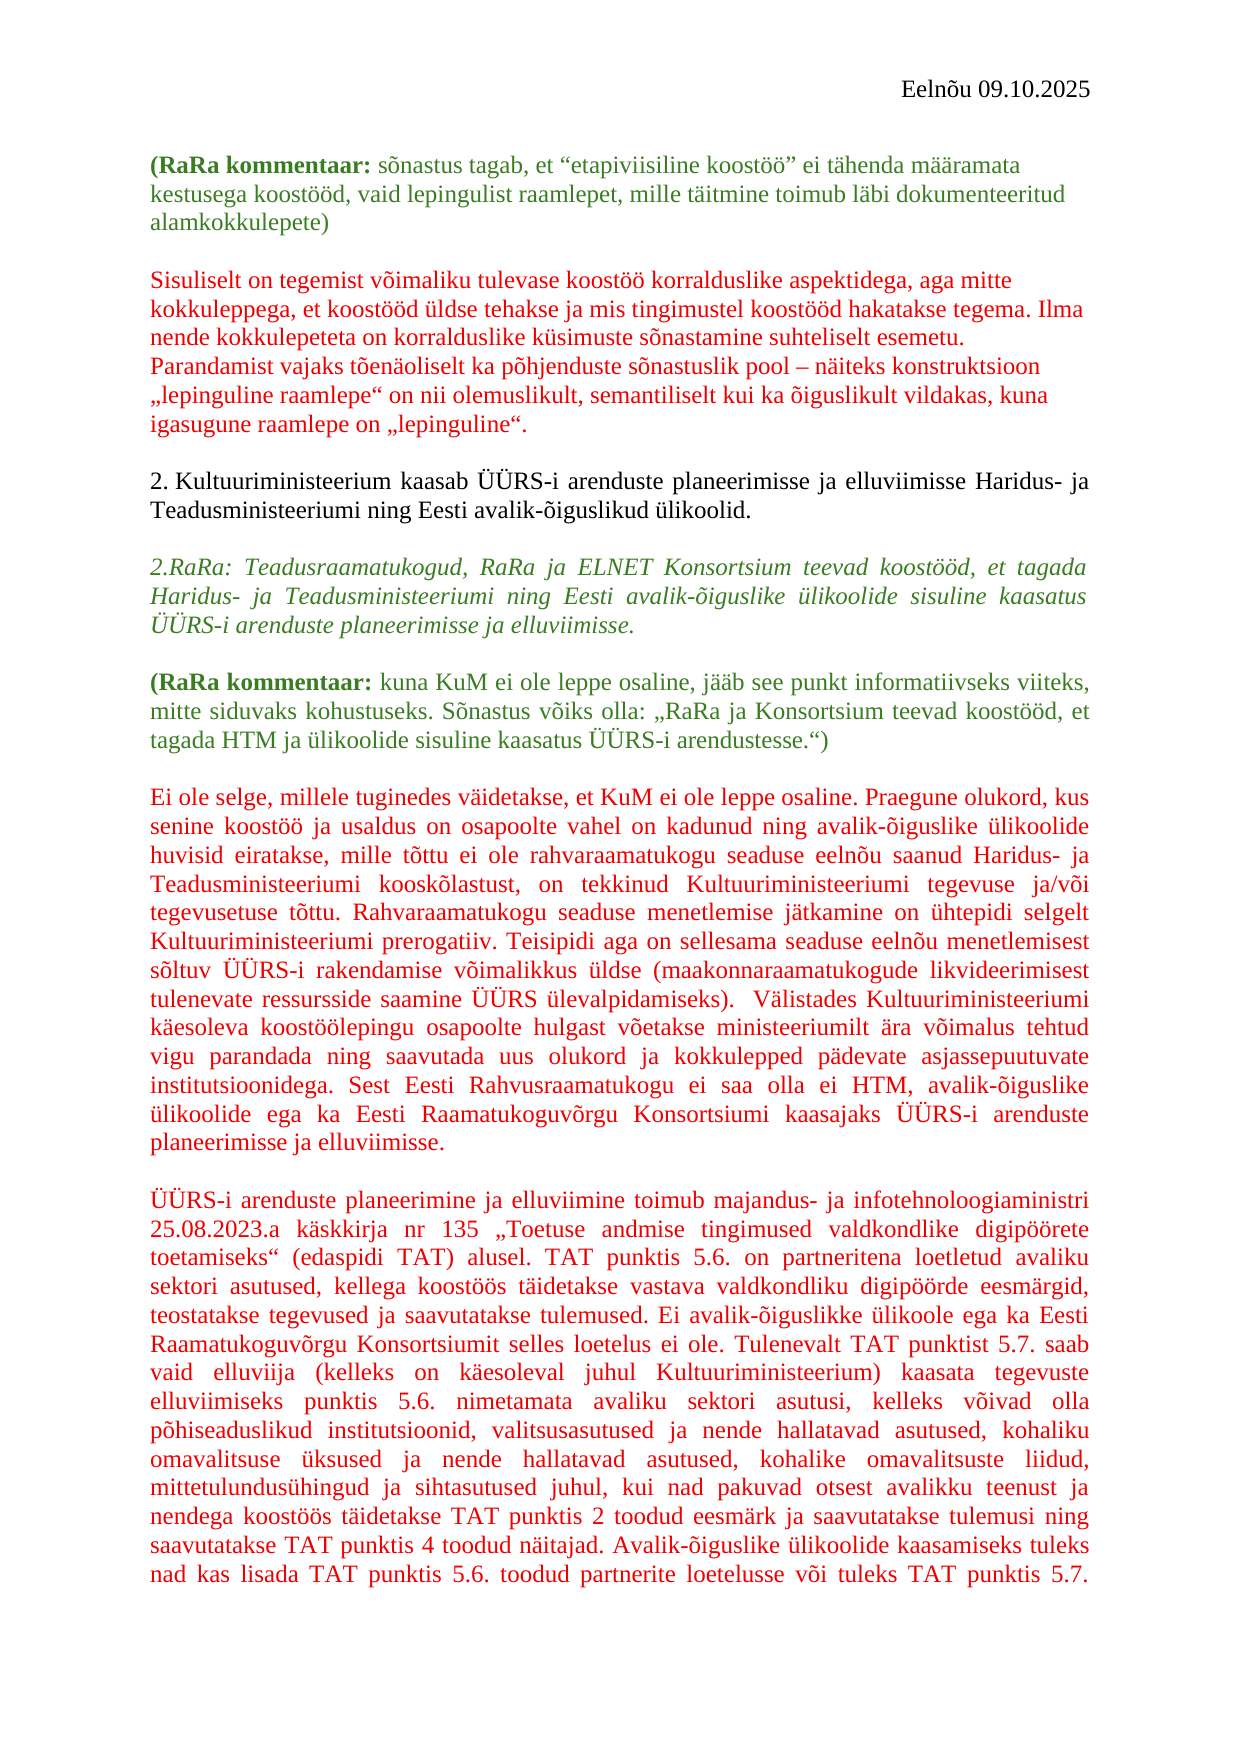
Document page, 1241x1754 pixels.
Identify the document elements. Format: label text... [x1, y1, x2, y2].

text (RaRa kommentaar: sõnastus tagab, et “etapiviisiline koostöö” ei tähenda määramata kestusega koostööd, vaid lepingulist raamlepet, mille täitmine toimub läbi dokumenteeritud alamkokkulepete) [150, 150, 1090, 236]
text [150, 1185, 1090, 1587]
text Ei ole selge, millele tuginedes väidetakse, et KuM ei ole leppe osaline. Praegune olukord, kus senine koostöö ja usaldus on osapoolte vahel on kadunud ning avalik-õiguslike ülikoolide huvisid eiratakse, mille tõttu ei ole rahvaraamatukogu seaduse eelnõu saanud Haridus- ja Teadusministeeriumi kooskõlastust, on tekkinud Kultuuriministeeriumi tegevuse ja/või tegevusetuse tõttu. Rahvaraamatukogu seaduse menetlemise jätkamine on ühtepidi selgelt Kultuuriministeeriumi prerogatiiv. Teisipidi aga on sellesama seaduse eelnõu menetlemisest sõltuv ÜÜRS-i rakendamise võimalikkus üldse (maakonnaraamatukogude likvideerimisest tulenevate ressursside saamine ÜÜRS ülevalpidamiseks). Välistades Kultuuriministeeriumi käesoleva koostöölepingu osapoolte hulgast võetakse ministeeriumilt ära võimalus tehtud vigu parandada ning saavutada uus olukord ja kokkulepped pädevate asjassepuutuvate institutsioonidega. Sest Eesti Rahvusraamatukogu ei saa olla ei HTM, avalik-õiguslike ülikoolide ega ka Eesti Raamatukoguvõrgu Konsortsiumi kaasajaks ÜÜRS-i arenduste planeerimisse ja elluviimisse. [150, 782, 1090, 1156]
text (RaRa kommentaar: kuna KuM ei ole leppe osaline, jääb see punkt informatiivseks viiteks, mitte siduvaks kohustuseks. Sõnastus võiks olla: „RaRa ja Konsortsium teevad koostööd, et tagada HTM ja ülikoolide sisuline kaasatus ÜÜRS-i arendustesse.“) [150, 667, 1090, 754]
list 2.RaRa: Teadusraamatukogud, RaRa ja ELNET Konsortsium teevad koostööd, et tagada Haridus- ja Teadusministeeriumi ning Eesti avalik-õiguslike ülikoolide sisuline kaasatus ÜÜRS-i arenduste planeerimisse ja elluviimisse. [150, 552, 1090, 639]
list Kultuuriministeerium kaasab ÜÜRS-i arenduste planeerimisse ja elluviimisse Haridus- ja Teadusministeeriumi ning Eesti avalik-õiguslikud ülikoolid. [150, 466, 1090, 524]
text Sisuliselt on tegemist võimaliku tulevase koostöö korralduslike aspektidega, aga mitte kokkuleppega, et koostööd üldse tehakse ja mis tingimustel koostööd hakatakse tegema. Ilma nende kokkulepeteta on korralduslike küsimuste sõnastamine suhteliselt esemetu. Parandamist vajaks tõenäoliselt ka põhjenduste sõnastuslik pool – näiteks konstruktsioon „lepinguline raamlepe“ on nii olemuslikult, semantiliselt kui ka õiguslikult vildakas, kuna igasugune raamlepe on „lepinguline“. [150, 265, 1090, 437]
